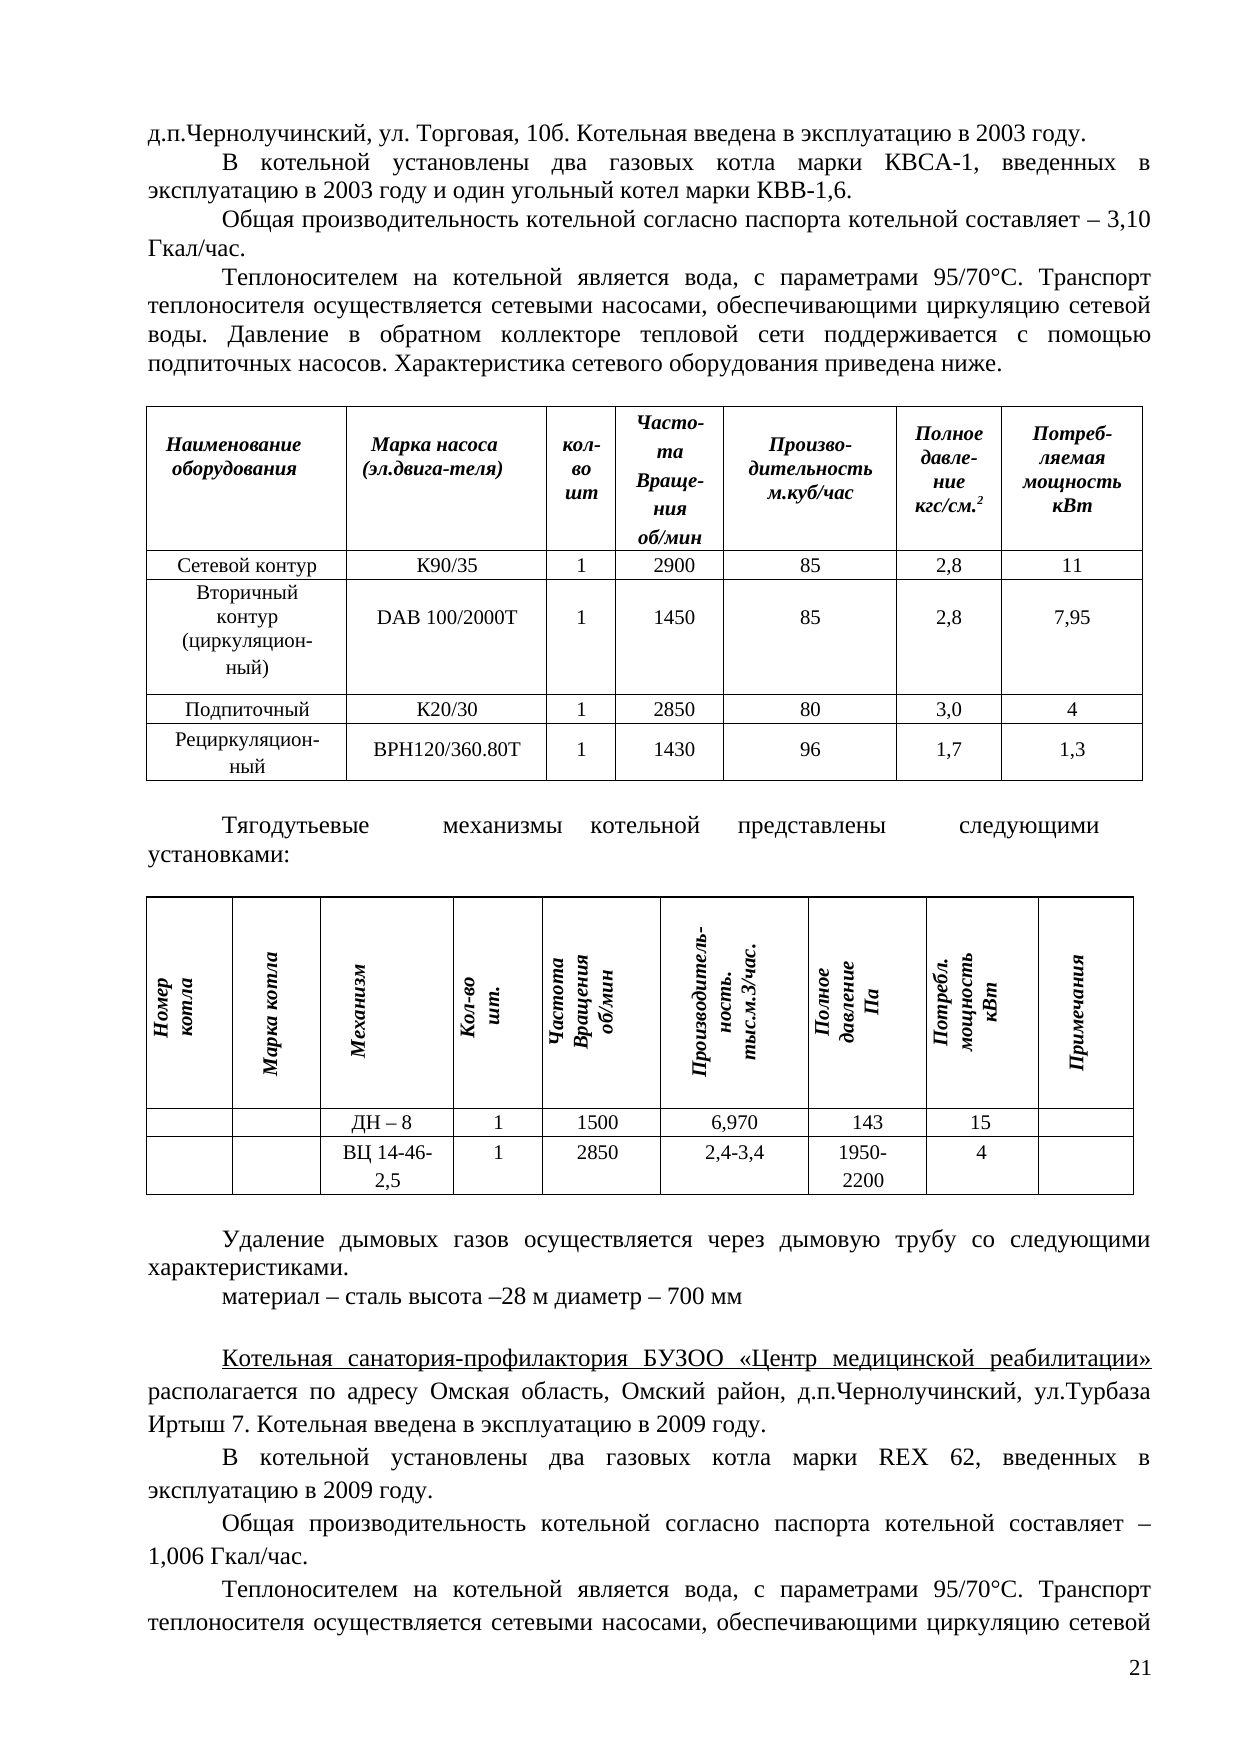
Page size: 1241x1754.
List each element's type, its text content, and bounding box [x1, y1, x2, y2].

table_header Марка насоса (эл.двига-теля) [347, 407, 546, 550]
table_header Полное давление Па [809, 898, 926, 1107]
text В котельной установлены два газовых котла марки КВСА-1, введенных в эксплуатацию в 2003 году и один угольный котел марки КВВ-1,6. [148, 147, 1152, 204]
table_cell [1039, 1109, 1133, 1136]
table_header кол- во шт [547, 407, 615, 550]
table_cell 1430 [616, 724, 723, 780]
text материал – сталь высота –28 м диаметр – 700 мм [148, 1281, 1152, 1310]
table_header Частота Вращения об/мин [543, 898, 660, 1107]
table_cell 2850 [543, 1137, 660, 1194]
table_cell Вторичный контур (циркуляцион- ный) [147, 580, 346, 694]
table_header Потребл. мощность кВт [927, 898, 1038, 1107]
table_cell 2,8 [897, 551, 1001, 579]
table_cell Подпиточный [147, 695, 346, 723]
table_cell 2850 [616, 695, 723, 723]
table_cell 1,3 [1002, 724, 1142, 780]
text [148, 118, 1152, 147]
table_cell 143 [809, 1109, 926, 1136]
text Котельная санатория-профилактория БУЗОО «Центр медицинской реабилитации» располагается по адресу Омская область, Омский район, д.п.Чернолучинский, ул.Турбаза Иртыш 7. Котельная введена в эксплуатацию в 2009 году. [148, 1343, 1152, 1438]
table_cell [147, 1109, 232, 1136]
table_header Производитель- ность. тыс.м.3/час. [661, 898, 808, 1107]
table_cell [233, 1109, 320, 1136]
table_cell 2,8 [897, 580, 1001, 694]
table_cell 1 [547, 580, 615, 694]
table_cell 1500 [543, 1109, 660, 1136]
table_cell 6,970 [661, 1109, 808, 1136]
table_cell 4 [1002, 695, 1142, 723]
table_cell 1 [547, 695, 615, 723]
table_cell К20/30 [347, 695, 546, 723]
table_header Произво- дительность м.куб/час [724, 407, 896, 550]
table_cell [147, 1137, 232, 1194]
table_header Механизм [321, 898, 453, 1107]
table_cell 1,7 [897, 724, 1001, 780]
table_cell 1 [547, 551, 615, 579]
table_cell [1039, 1137, 1133, 1194]
table_cell DAB 100/2000Т [347, 580, 546, 694]
text Общая производительность котельной согласно паспорта котельной составляет – 3,10 Гкал/час. [148, 204, 1152, 262]
table_cell 1950- 2200 [809, 1137, 926, 1194]
table_cell ВЦ 14-46- 2,5 [321, 1137, 453, 1194]
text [148, 1574, 1152, 1636]
table_cell ДН – 8 [321, 1109, 453, 1136]
table_cell 1 [547, 724, 615, 780]
table_header Примечания [1039, 898, 1133, 1107]
table_cell 3,0 [897, 695, 1001, 723]
table_cell 2,4-3,4 [661, 1137, 808, 1194]
table_cell 80 [724, 695, 896, 723]
table_cell 15 [927, 1109, 1038, 1136]
table_header Потреб- ляемая мощность кВт [1002, 407, 1142, 550]
table_cell 1450 [616, 580, 723, 694]
table_cell К90/35 [347, 551, 546, 579]
table_cell 96 [724, 724, 896, 780]
table_cell 85 [724, 580, 896, 694]
table_cell Сетевой контур [147, 551, 346, 579]
table_cell 85 [724, 551, 896, 579]
table_header Номер котла [147, 898, 232, 1107]
text В котельной установлены два газовых котла марки REX 62, введенных в эксплуатацию в 2009 году. [148, 1442, 1152, 1504]
table_cell 1 [454, 1109, 542, 1136]
table_cell 1 [454, 1137, 542, 1194]
table_header Наименование оборудования [147, 407, 346, 550]
table_header Часто- та Враще- ния об/мин [616, 407, 723, 550]
text Общая производительность котельной согласно паспорта котельной составляет – 1,006 Гкал/час. [148, 1508, 1152, 1570]
table_cell 7,95 [1002, 580, 1142, 694]
table_cell 11 [1002, 551, 1142, 579]
table_cell ВРН120/360.80Т [347, 724, 546, 780]
text Тягодутьевые механизмы котельной представлены следующими установками: [148, 810, 1152, 868]
table_cell [233, 1137, 320, 1194]
table_cell 2900 [616, 551, 723, 579]
table_header Кол-во шт. [454, 898, 542, 1107]
table_header Полное давле- ние кгс/см.2 [897, 407, 1001, 550]
table_cell Рециркуляцион- ный [147, 724, 346, 780]
table_cell 4 [927, 1137, 1038, 1194]
table_header Марка котла [233, 898, 320, 1107]
text Удаление дымовых газов осуществляется через дымовую трубу со следующими характеристиками. [148, 1224, 1152, 1281]
